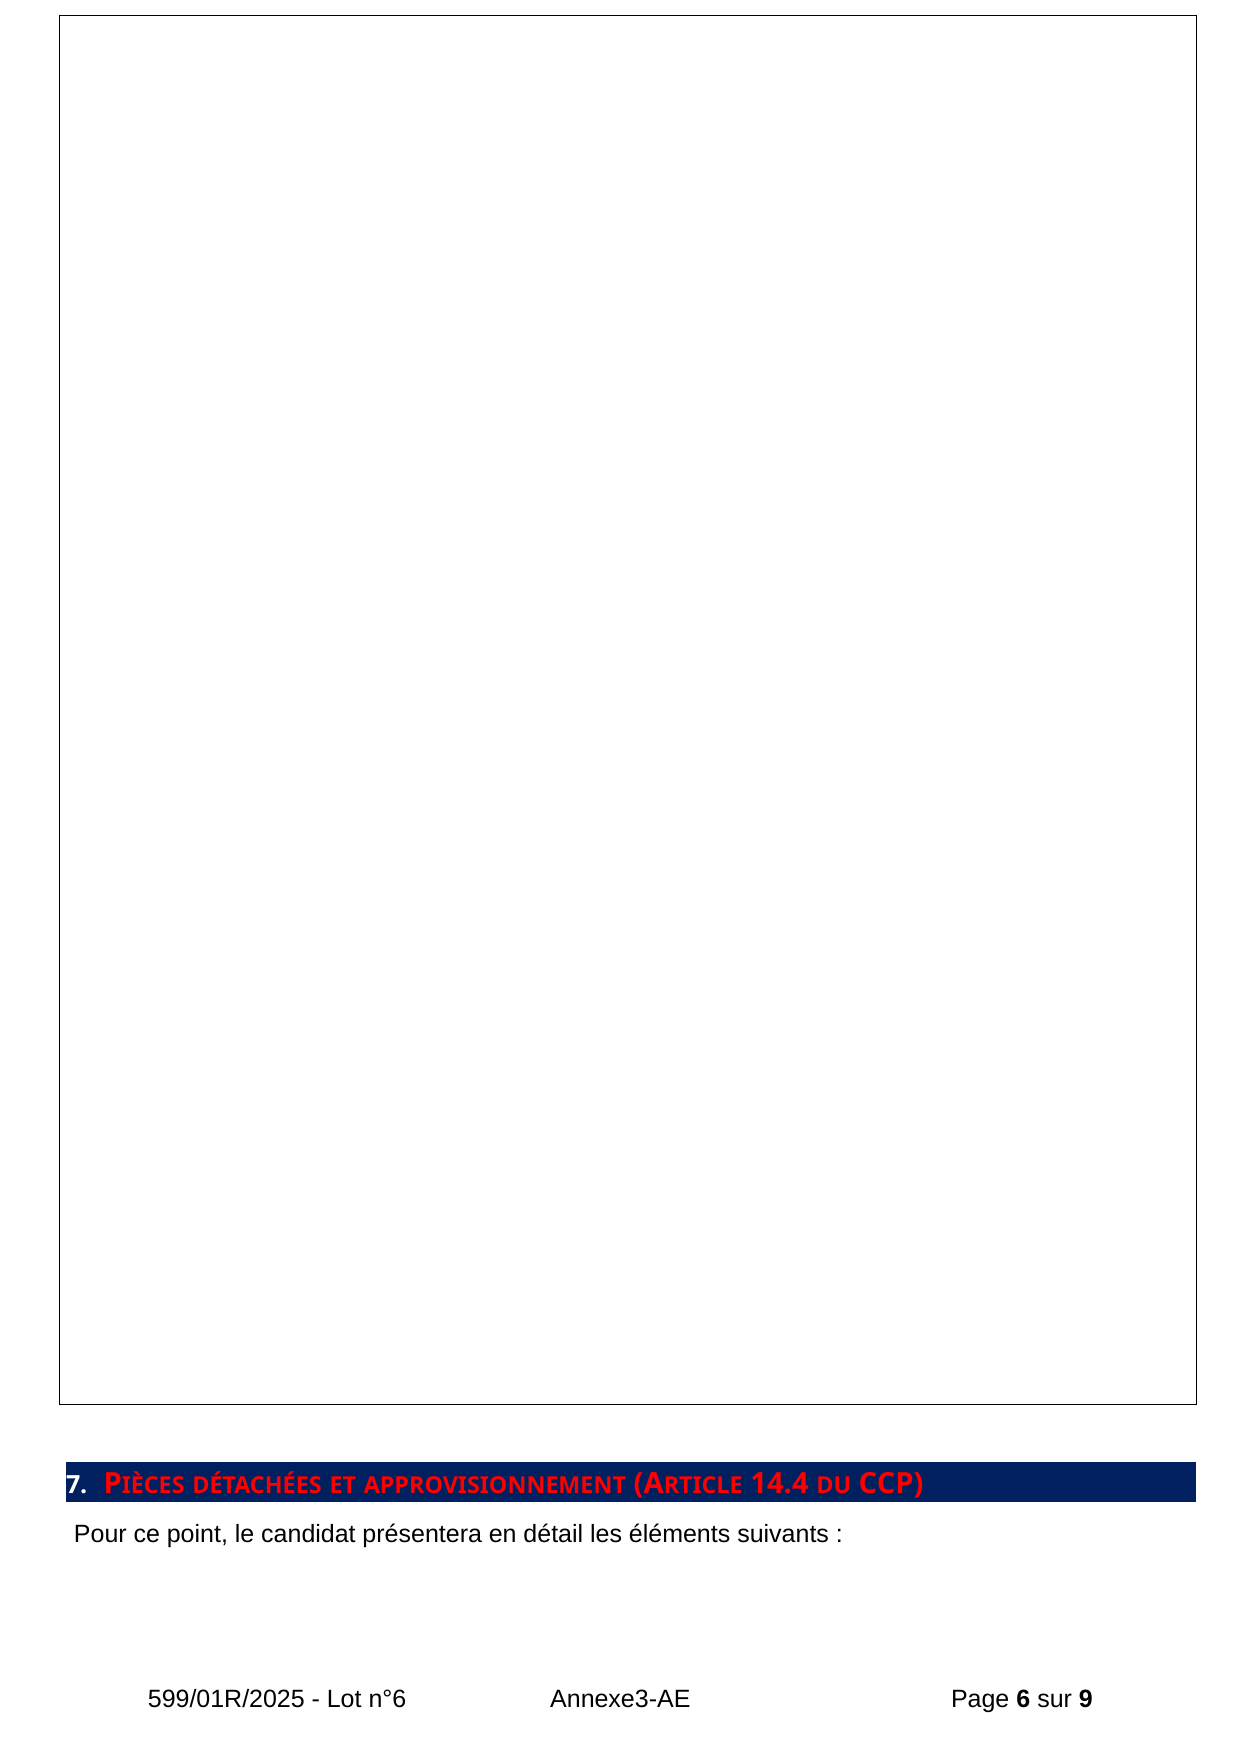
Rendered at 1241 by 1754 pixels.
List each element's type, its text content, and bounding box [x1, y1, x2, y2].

text Pour ce point, le candidat présentera en détail les éléments suivants : [74, 1519, 1093, 1547]
table_header [60, 16, 1196, 1404]
title Pièces détachées et approvisionnement (Article 14.4 du CCP) [66, 1462, 1196, 1502]
